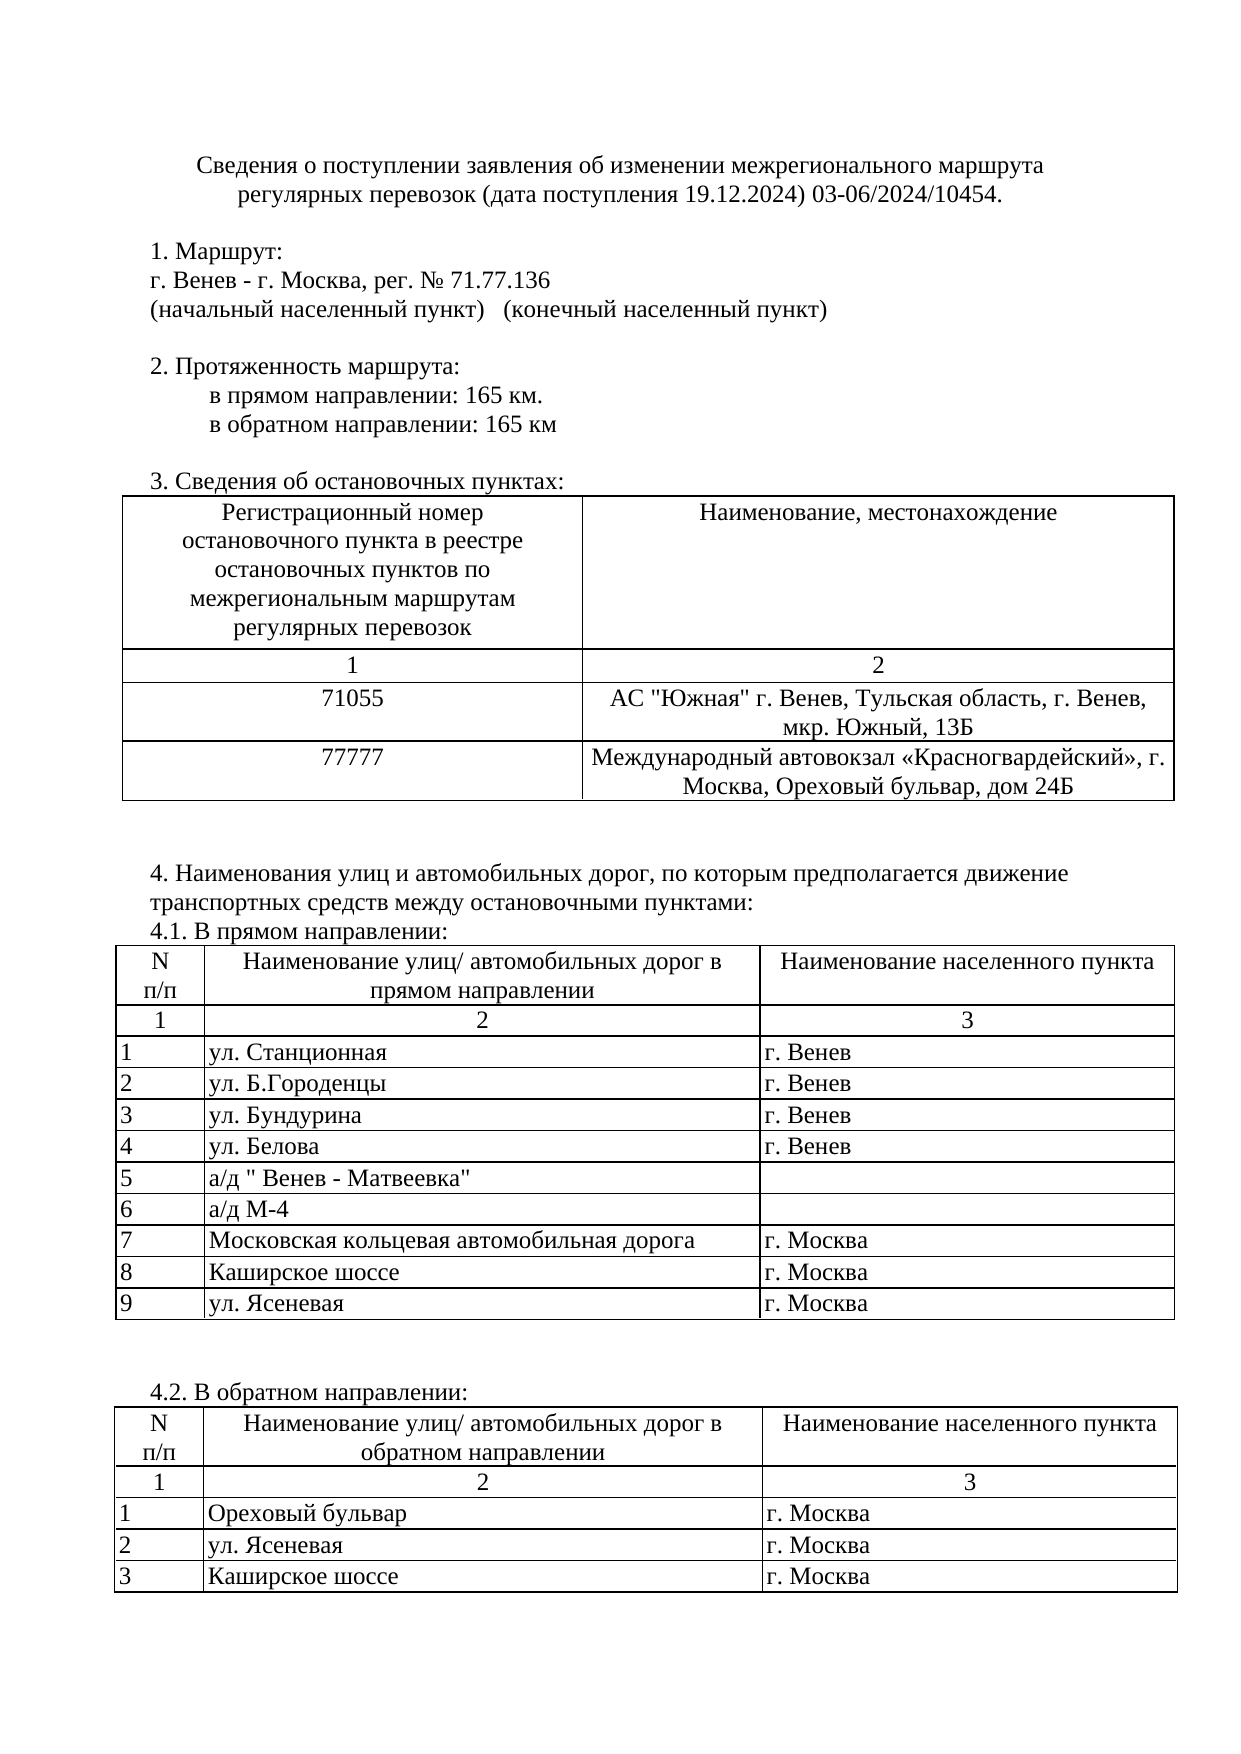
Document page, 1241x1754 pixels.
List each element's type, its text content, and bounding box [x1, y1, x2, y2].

text (начальный населенный пункт) (конечный населенный пункт) [150, 294, 1090, 322]
table_cell Каширское шоссе [205, 1257, 759, 1287]
text 4.1. В прямом направлении: [150, 916, 1090, 945]
table_cell г. Москва [761, 1226, 1174, 1256]
text Сведения о поступлении заявления об изменении межрегионального маршрута регулярных перевозок (дата поступления 19.12.2024) 03-06/2024/10454. [150, 150, 1090, 207]
table_cell г. Венев [761, 1068, 1174, 1098]
table_cell ул. Ясеневая [204, 1530, 762, 1560]
table_cell ул. Белова [205, 1131, 759, 1161]
table_cell ул. Станционная [205, 1037, 759, 1067]
table_cell 3 [763, 1465, 1177, 1497]
text 3. Сведения об остановочных пунктах: [150, 466, 1090, 495]
table_cell 2 [204, 1467, 762, 1497]
table_cell [761, 1163, 1174, 1193]
table_cell ул. Б.Городенцы [205, 1068, 759, 1098]
table_header Регистрационный номер остановочного пункта в реестре остановочных пунктов по межрегиональным маршрутам регулярных перевозок [123, 497, 582, 648]
table_cell 6 [117, 1194, 204, 1224]
text 4. Наименования улиц и автомобильных дорог, по которым предполагается движение транспортных средств между остановочными пунктами: [150, 858, 1090, 916]
text 1. Маршрут: [150, 236, 1090, 265]
text в обратном направлении: 165 км [150, 409, 1090, 437]
text в прямом направлении: 165 км. [150, 380, 1090, 409]
table_cell г. Венев [761, 1037, 1174, 1067]
table_cell 2 [115, 1529, 203, 1560]
table_cell 4 [117, 1131, 204, 1161]
table_cell Международный автовокзал «Красногвардейский», г. Москва, Ореховый бульвар, дом 24Б [583, 742, 1173, 799]
table_cell 3 [117, 1100, 204, 1130]
table_header Наименование населенного пункта [761, 946, 1174, 1004]
table_cell г. Москва [763, 1560, 1177, 1591]
table_cell а/д " Венев - Матвеевка" [205, 1163, 759, 1193]
table_cell Московская кольцевая автомобильная дорога [205, 1226, 759, 1256]
table_cell 1 [115, 1498, 203, 1528]
table_cell ул. Ясеневая [205, 1289, 759, 1318]
table_cell г. Москва [763, 1528, 1177, 1560]
table_cell г. Москва [761, 1289, 1174, 1318]
table_cell 71055 [123, 683, 582, 740]
table_cell 7 [117, 1226, 204, 1256]
table_cell 2 [205, 1006, 759, 1035]
table_cell 3 [761, 1006, 1174, 1035]
table_cell г. Венев [761, 1131, 1174, 1161]
table_header Наименование, местонахождение [583, 497, 1173, 648]
table_cell 2 [583, 650, 1173, 681]
text 4.2. В обратном направлении: [150, 1377, 1090, 1406]
table_cell а/д М-4 [205, 1194, 759, 1224]
table_cell 77777 [123, 742, 582, 799]
table_header N п/п [115, 1408, 203, 1465]
table_cell 1 [115, 1466, 203, 1497]
table_cell АС "Южная" г. Венев, Тульская область, г. Венев, мкр. Южный, 13Б [583, 683, 1173, 740]
table_cell г. Москва [761, 1257, 1174, 1287]
table_header Наименование улиц/ автомобильных дорог в обратном направлении [204, 1408, 762, 1465]
table_cell г. Москва [763, 1497, 1177, 1528]
table_cell Каширское шоссе [204, 1561, 762, 1591]
table_cell 5 [117, 1163, 204, 1193]
table_cell 1 [123, 650, 582, 681]
table_cell 3 [115, 1561, 203, 1591]
table_header Наименование улиц/ автомобильных дорог в прямом направлении [205, 946, 759, 1004]
table_cell Ореховый бульвар [204, 1498, 762, 1528]
table_cell 1 [117, 1006, 204, 1035]
table_cell 1 [117, 1037, 204, 1067]
table_cell 9 [117, 1289, 204, 1318]
table_cell [761, 1194, 1174, 1224]
table_cell г. Венев [761, 1100, 1174, 1130]
table_header N п/п [117, 946, 204, 1004]
table_cell 2 [117, 1068, 204, 1098]
table_header Наименование населенного пункта [763, 1408, 1177, 1465]
table_cell ул. Бундурина [205, 1100, 759, 1130]
table_cell 8 [117, 1257, 204, 1287]
text 2. Протяженность маршрута: [150, 351, 1090, 380]
text г. Венев - г. Москва, рег. № 71.77.136 [150, 265, 1090, 294]
